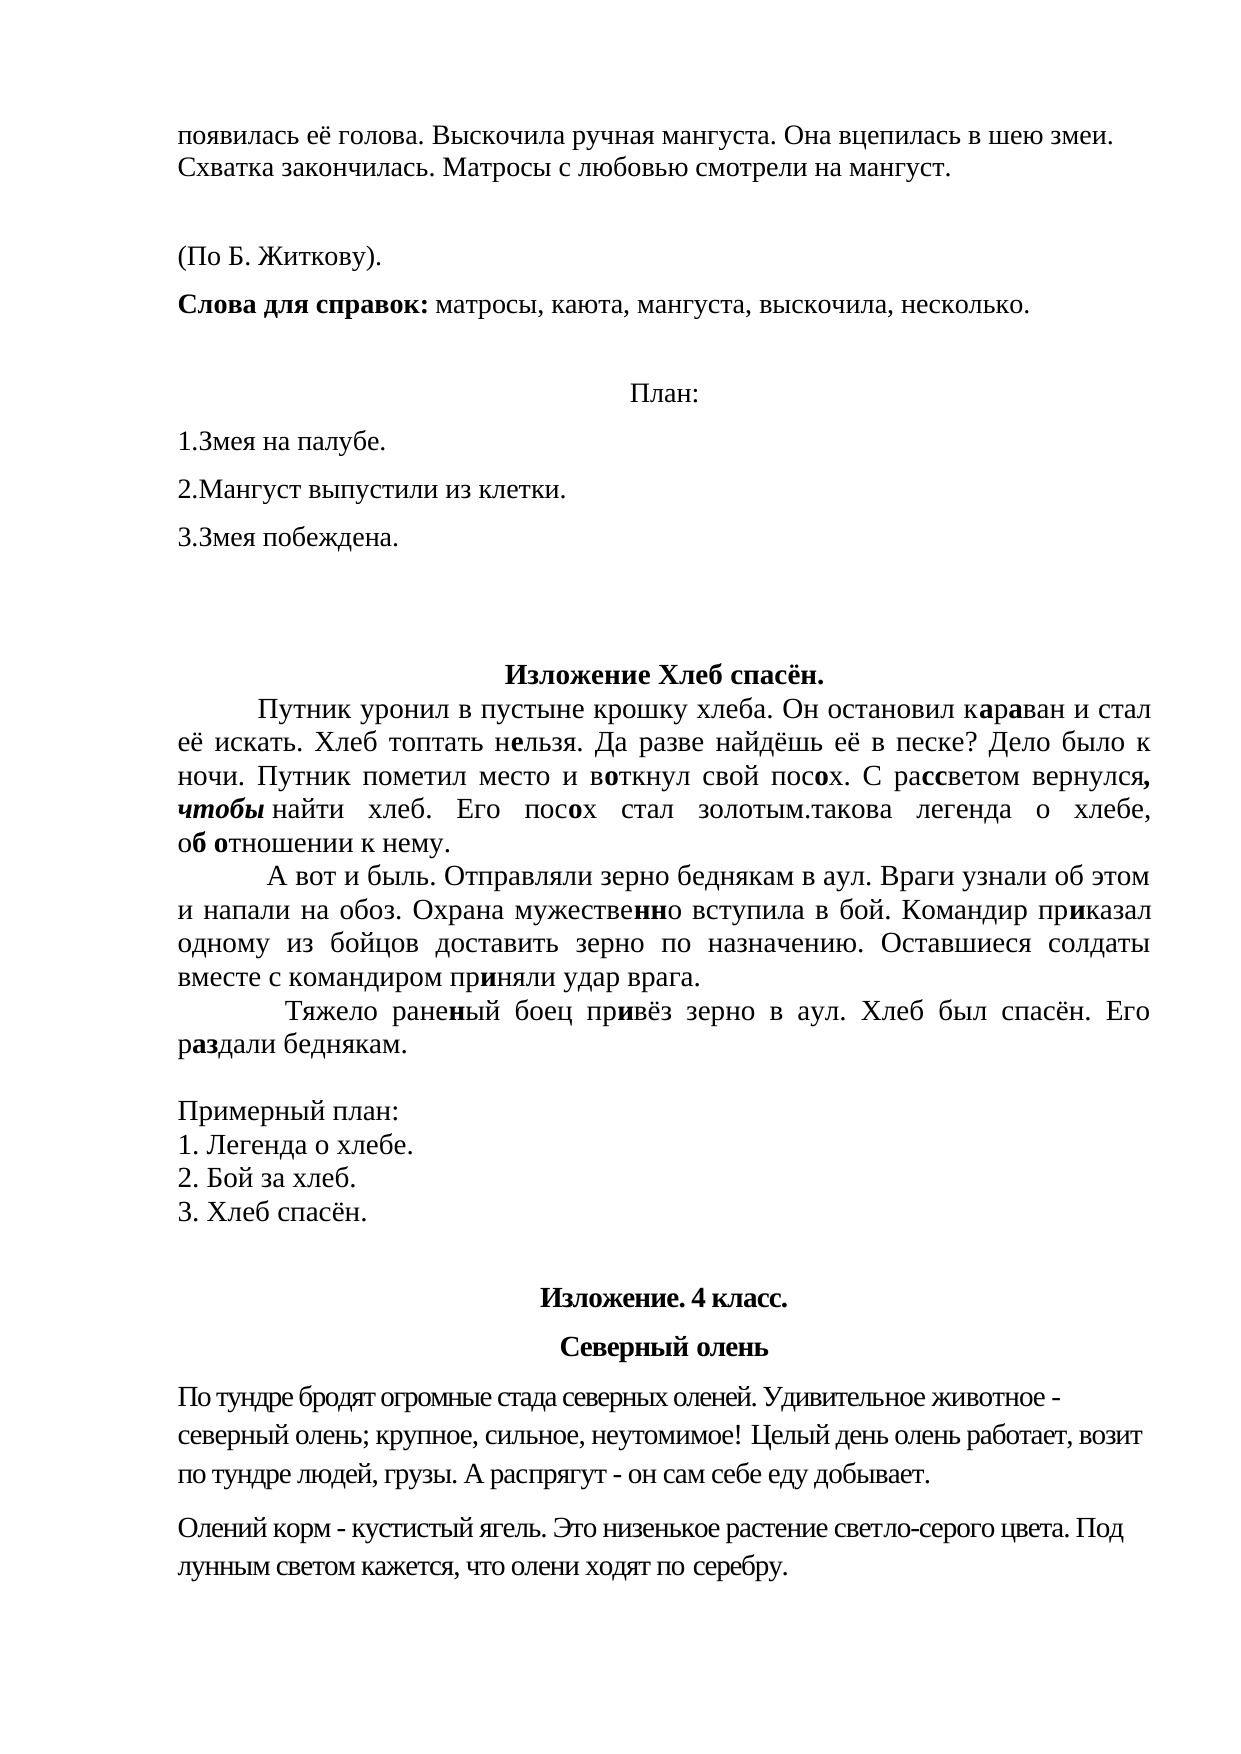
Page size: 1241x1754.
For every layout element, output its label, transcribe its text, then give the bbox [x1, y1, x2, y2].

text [177, 118, 1152, 183]
text 3. Хлеб спасён. [177, 1194, 1152, 1227]
text 2.Мангуст выпустили из клетки. [177, 472, 1152, 505]
text Изложение. 4 класс. [177, 1280, 1152, 1314]
text А вот и быль. Отправляли зерно беднякам в аул. Враги узнали об этом и напали на обоз. Охрана мужественно вступила в бой. Командир приказал одному из бойцов доставить зерно по назначению. Оставшиеся солдаты вместе с командиром приняли удар врага. [177, 858, 1152, 993]
text Путник уронил в пустыне крошку хлеба. Он остановил караван и стал её искать. Хлеб топтать нельзя. Да разве найдёшь её в песке? Дело было к ночи. Путник пометил место и воткнул свой посох. С рассветом вернулся, чтобы найти хлеб. Его посох стал золотым.такова легенда о хлебе, об отношении к нему. [177, 691, 1152, 858]
text (По Б. Житкову). [177, 239, 1152, 272]
text Тяжело раненый боец привёз зерно в аул. Хлеб был спасён. Его раздали беднякам. [177, 993, 1152, 1060]
text Изложение Хлеб спасён. [177, 657, 1152, 691]
text 1. Легенда о хлебе. [177, 1127, 1152, 1160]
text Слова для справок: матросы, каюта, мангуста, выскочила, несколько. [177, 287, 1152, 320]
text 2. Бой за хлеб. [177, 1160, 1152, 1194]
text Северный олень [177, 1329, 1152, 1363]
text Примерный план: [177, 1093, 1152, 1127]
text 1.Змея на палубе. [177, 424, 1152, 457]
text Олений корм - кустистый ягель. Это низенькое растение светло-серого цвета. Под лунным светом кажется, что олени ходят по серебру. [177, 1510, 1152, 1582]
text По тундре бродят огромные стада северных оленей. Удивительное животное - северный олень; крупное, сильное, неутомимое! Целый день олень работает, возит по тундре людей, грузы. А распрягут - он сам себе еду добывает. [177, 1379, 1152, 1489]
text План: [177, 376, 1152, 409]
text 3.Змея побеждена. [177, 520, 1152, 553]
